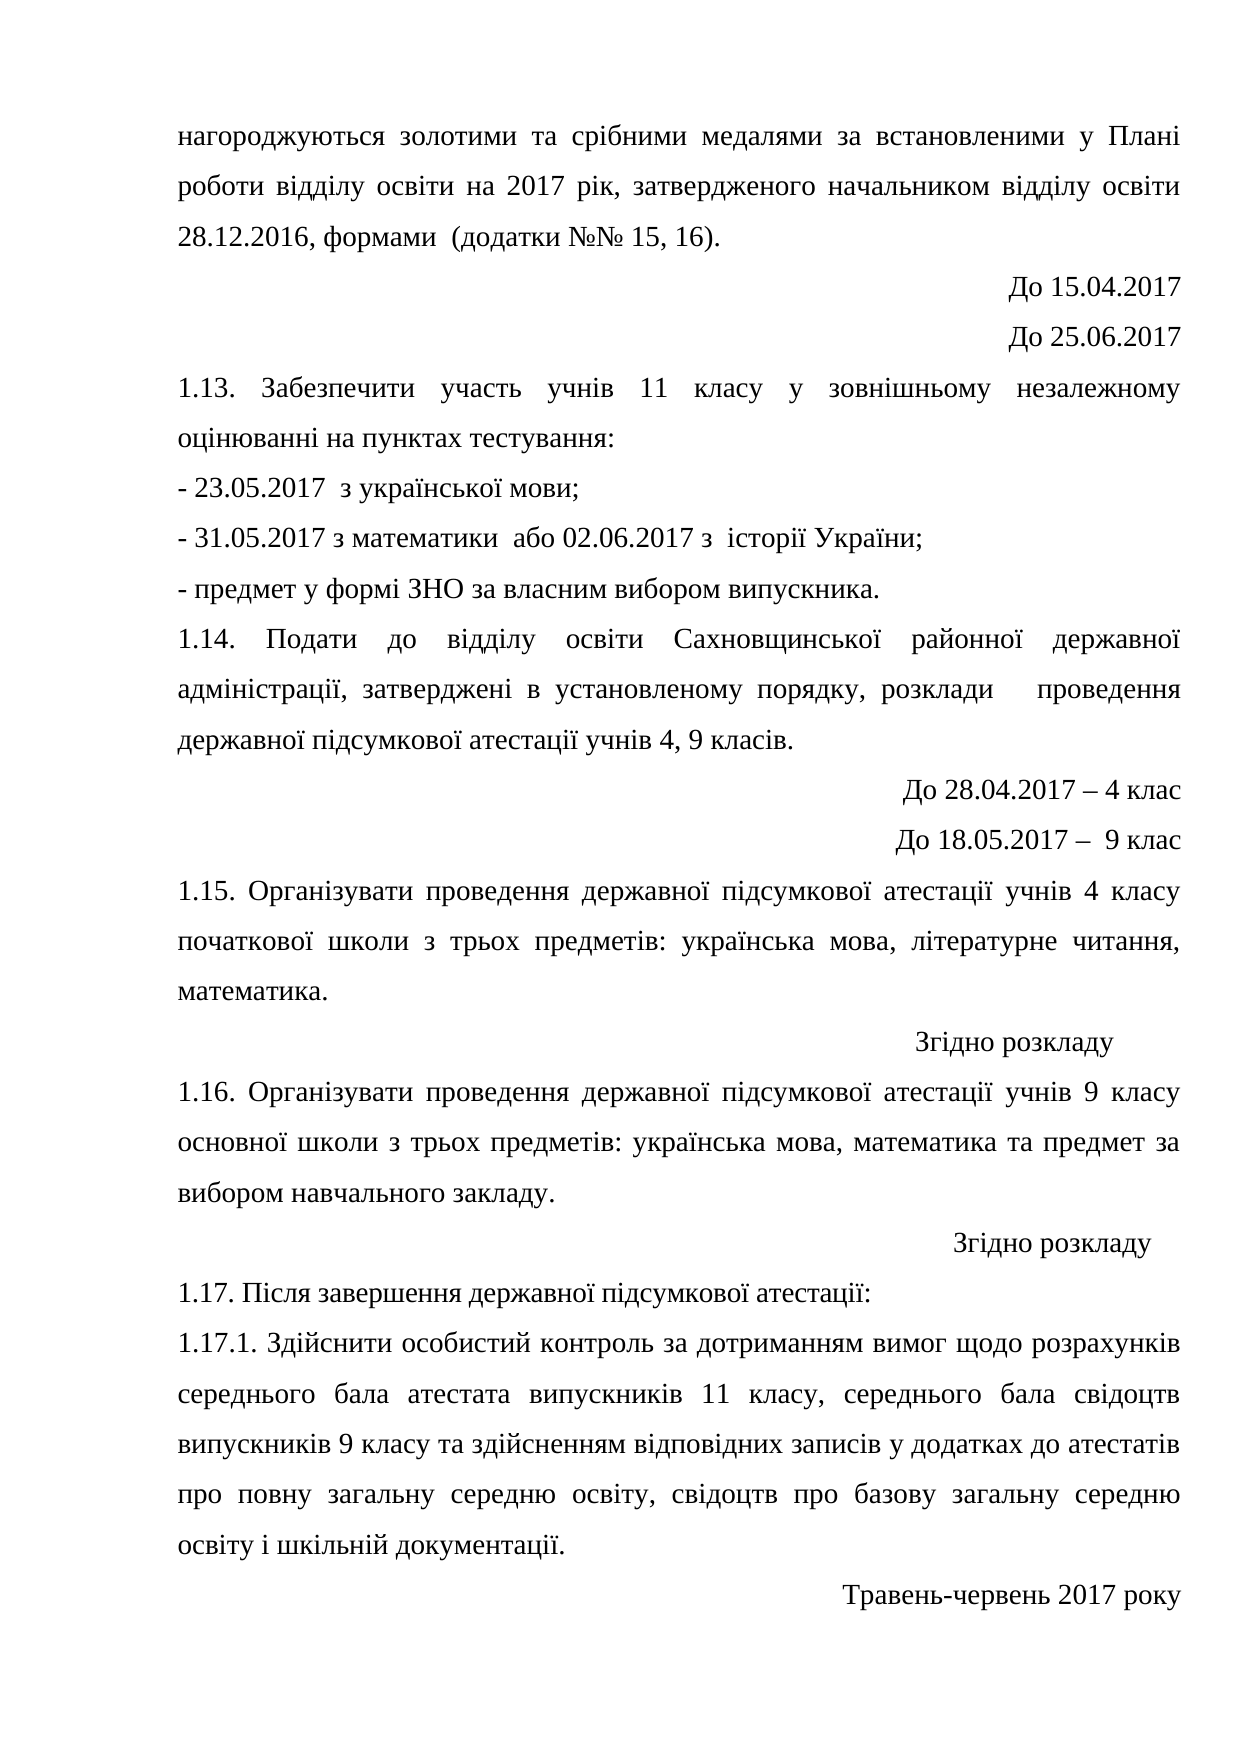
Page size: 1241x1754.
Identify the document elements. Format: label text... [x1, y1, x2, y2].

text - 23.05.2017 з української мови; [177, 470, 1181, 504]
text 1.17. Після завершення державної підсумкової атестації: [177, 1275, 1181, 1309]
text До 18.05.2017 – 9 клас [753, 822, 1181, 856]
text 1.13. Забезпечити участь учнів 11 класу у зовнішньому незалежному оцінюванні на пунктах тестування: [177, 370, 1181, 453]
text 1.16. Організувати проведення державної підсумкової атестації учнів 9 класу основної школи з трьох предметів: українська мова, математика та предмет за вибором навчального закладу. [177, 1074, 1181, 1208]
text Згідно розкладу [177, 1225, 1181, 1258]
text До 15.04.2017 [177, 269, 1181, 303]
text - 31.05.2017 з математики або 02.06.2017 з історії України; [177, 521, 1181, 554]
text 1.17.1. Здійснити особистий контроль за дотриманням вимог щодо розрахунків середнього бала атестата випускників 11 класу, середнього бала свідоцтв випускників 9 класу та здійсненням відповідних записів у додатках до атестатів про повну загальну середню освіту, свідоцтв про базову загальну середню освіту і шкільній документації. [177, 1326, 1181, 1560]
text - предмет у формі ЗНО за власним вибором випускника. [177, 571, 1181, 604]
text 1.14. Подати до відділу освіти Сахновщинської районної державної адміністрації, затверджені в установленому порядку, розклади проведення державної підсумкової атестації учнів 4, 9 класів. [177, 621, 1181, 755]
text 1.15. Організувати проведення державної підсумкової атестації учнів 4 класу початкової школи з трьох предметів: українська мова, літературне читання, математика. [177, 873, 1181, 1007]
text До 28.04.2017 – 4 клас [177, 772, 1181, 806]
text До 25.06.2017 [177, 319, 1181, 353]
text Згідно розкладу [177, 1024, 1181, 1057]
text Травень-червень 2017 року [738, 1577, 1181, 1611]
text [177, 118, 1181, 252]
